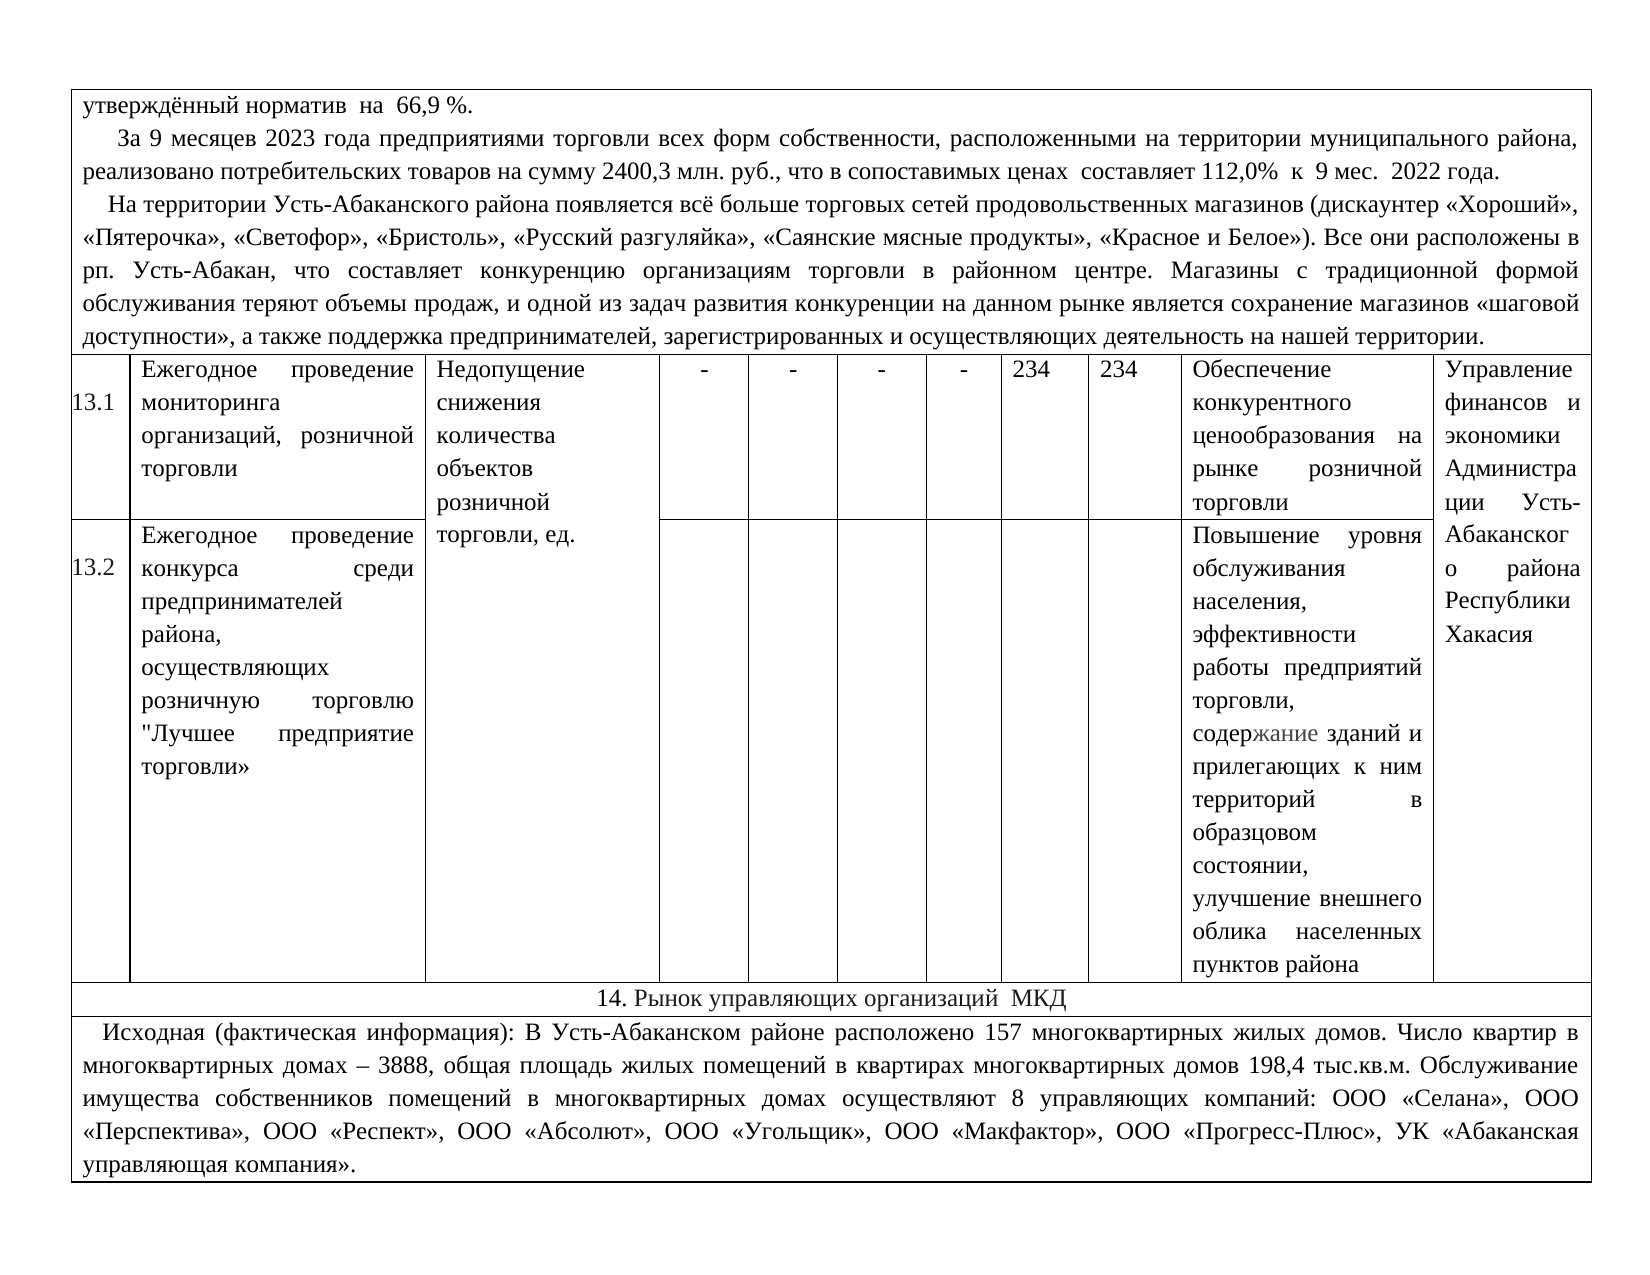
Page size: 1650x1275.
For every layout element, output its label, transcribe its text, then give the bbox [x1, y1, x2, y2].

table_cell Обеспечение конкурентного ценообразования на рынке розничной торговли [1182, 355, 1433, 519]
table_cell Повышение уровня обслуживания населения, эффективности работы предприятий торговли, содержание зданий и прилегающих к ним территорий в образцовом состоянии, улучшение внешнего облика населенных пунктов района [1182, 520, 1433, 982]
table_cell [927, 520, 1001, 982]
table_cell - [838, 355, 926, 519]
table_cell - [749, 355, 837, 519]
table_cell [838, 520, 926, 982]
table_cell 234 [1002, 355, 1088, 519]
table_cell [660, 520, 748, 982]
table_cell Управление финансов и экономики Администрации Усть-Абаканского района Республики Хакасия [1434, 355, 1591, 982]
table_cell Недопущение снижения количества объектов розничной торговли, ед. [426, 355, 659, 982]
table_cell 234 [1089, 355, 1181, 519]
table_cell 13.1 [72, 355, 129, 519]
table_cell Ежегодное проведение мониторинга организаций, розничной торговли [131, 355, 425, 519]
table_cell - [927, 355, 1001, 519]
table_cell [72, 90, 1591, 353]
table_cell [749, 520, 837, 982]
table_cell - [660, 355, 748, 519]
table_cell [1089, 520, 1181, 982]
table_cell 14. Рынок управляющих организаций МКД [72, 983, 1591, 1016]
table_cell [72, 1017, 1591, 1181]
table_cell [1002, 520, 1088, 982]
table_cell 13.2 [72, 520, 129, 982]
table_cell Ежегодное проведение конкурса среди предпринимателей района, осуществляющих розничную торговлю "Лучшее предприятие торговли» [131, 520, 425, 982]
